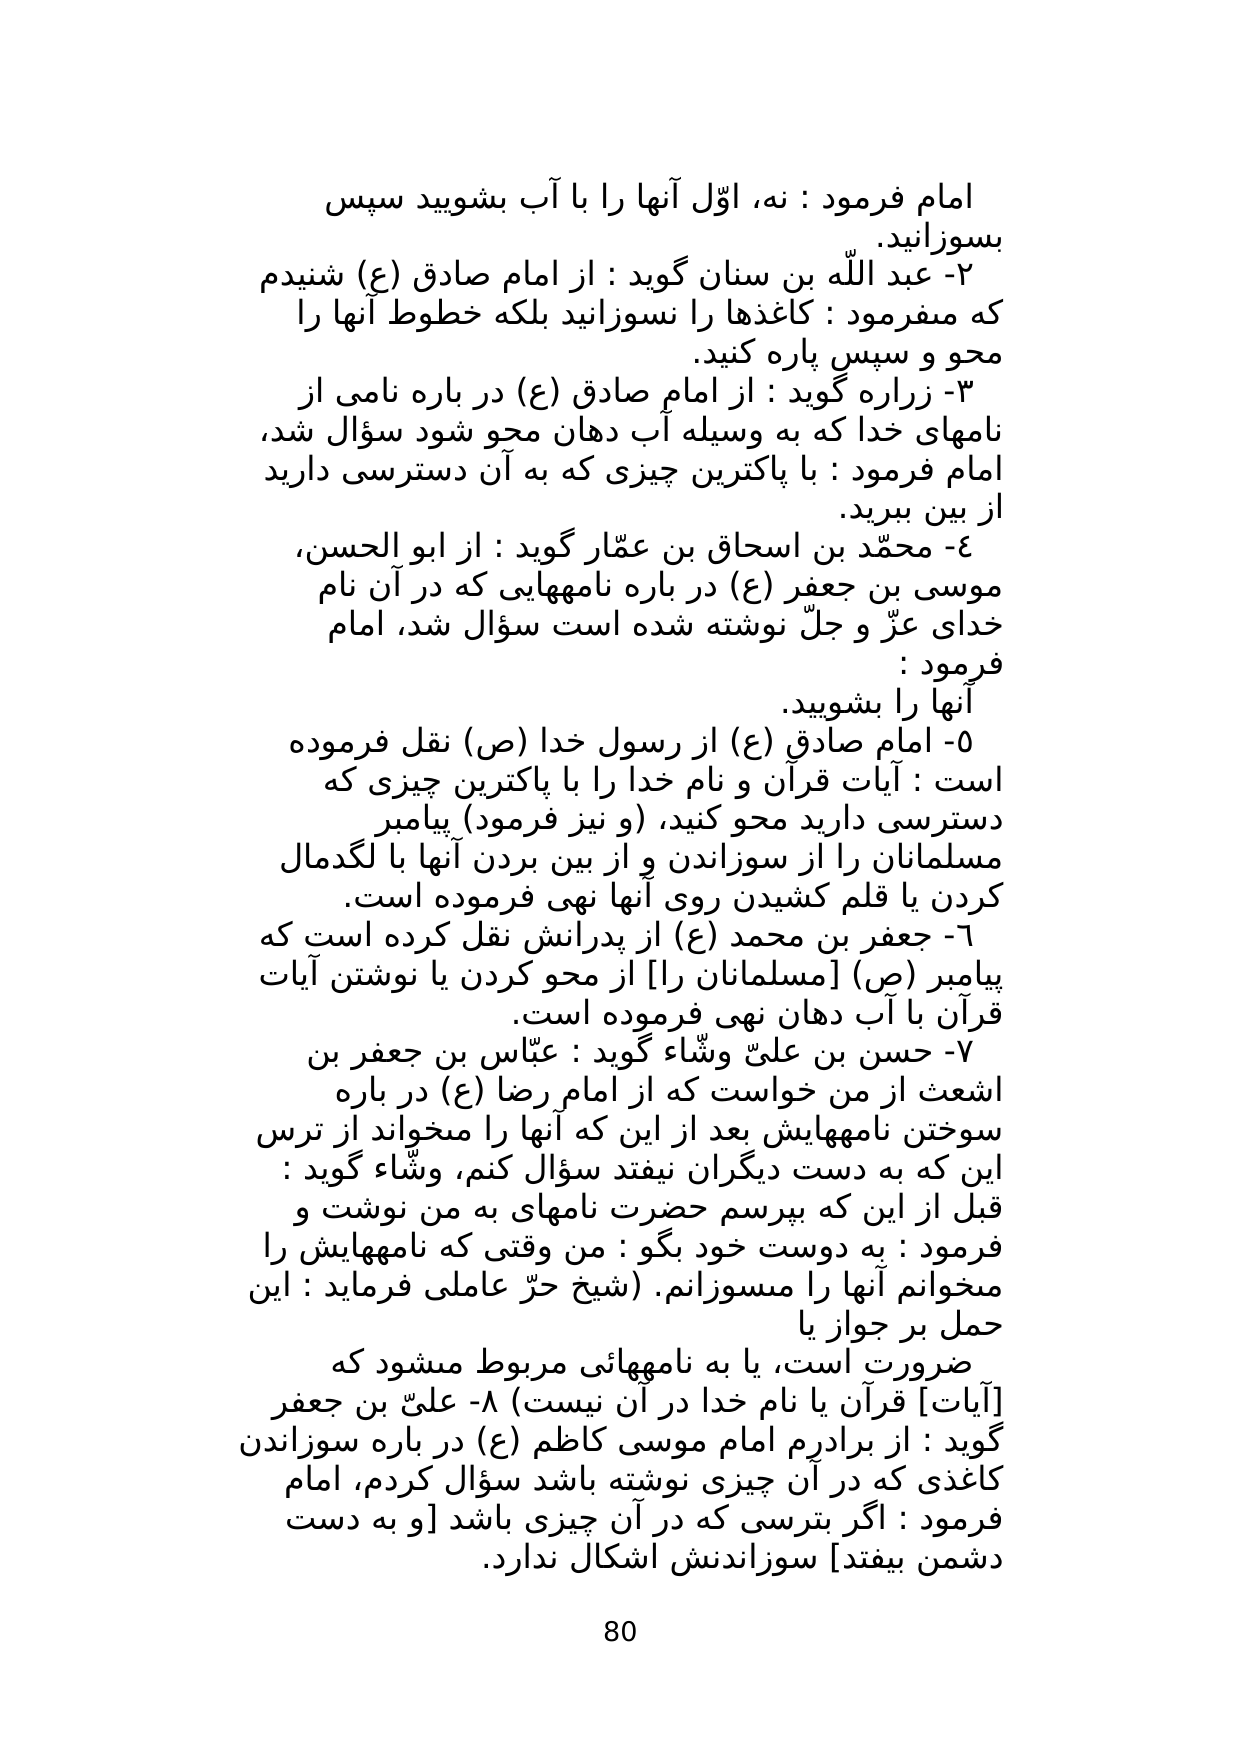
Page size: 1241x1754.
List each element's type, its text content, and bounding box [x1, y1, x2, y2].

text ضرورت است، يا به نامه‏هائى مربوط مى‏شود كه [آيات] قرآن يا نام خدا در آن نيست) ٨- علىّ بن جعفر گويد : از برادرم امام موسى كاظم (ع) در باره سوزاندن كاغذى كه در آن چيزى نوشته باشد سؤال كردم، امام فرمود : اگر بترسى كه در آن چيزى باشد [و به دست دشمن بيفتد] سوزاندنش اشكال ندارد. [236, 1343, 1004, 1576]
text آنها را بشوييد. [236, 682, 1004, 721]
text امام فرمود : نه، اوّل آنها را با آب بشوييد سپس بسوزانيد. [236, 177, 1004, 255]
text ٦- جعفر بن محمد (ع) از پدرانش نقل كرده است كه پيامبر (ص) [مسلمانان را] از محو كردن يا نوشتن آيات قرآن با آب دهان نهى فرموده است. [236, 915, 1004, 1032]
text ٣- زراره گويد : از امام صادق (ع) در باره نامى از نامهاى خدا كه به وسيله آب دهان محو شود سؤال شد، امام فرمود : با پاكترين چيزى كه به آن دسترسى داريد از بين ببريد. [236, 371, 1004, 527]
text ٤- محمّد بن اسحاق بن عمّار گويد : از ابو الحسن، موسى بن جعفر (ع) در باره نامه‏هايى كه در آن نام خداى عزّ و جلّ نوشته شده است سؤال شد، امام فرمود : [236, 527, 1004, 682]
text ٧- حسن بن علىّ وشّاء گويد : عبّاس بن جعفر بن اشعث از من خواست كه از امام رضا (ع) در باره سوختن نامه‏هايش بعد از اين كه آنها را مى‏خواند از ترس اين كه به دست ديگران نيفتد سؤال كنم، وشّاء گويد : قبل از اين كه بپرسم حضرت نامه‏اى به من نوشت و فرمود : به دوست خود بگو : من وقتى كه نامه‏هايش را مى‏خوانم آنها را مى‏سوزانم. (شيخ حرّ عاملى فرمايد : اين حمل بر جواز يا [236, 1032, 1004, 1343]
text ٢- عبد اللّه بن سنان گويد : از امام صادق (ع) شنيدم كه مى‏فرمود : كاغذها را نسوزانيد بلكه خطوط آنها را محو و سپس پاره كنيد. [236, 255, 1004, 371]
text ٥- امام صادق (ع) از رسول خدا (ص) نقل فرموده است : آيات قرآن و نام خدا را با پاكترين چيزى كه دسترسى داريد محو كنيد، (و نيز فرمود) پيامبر مسلمانان را از سوزاندن و از بين بردن آنها با لگدمال كردن يا قلم كشيدن روى آنها نهى فرموده است. [236, 721, 1004, 915]
